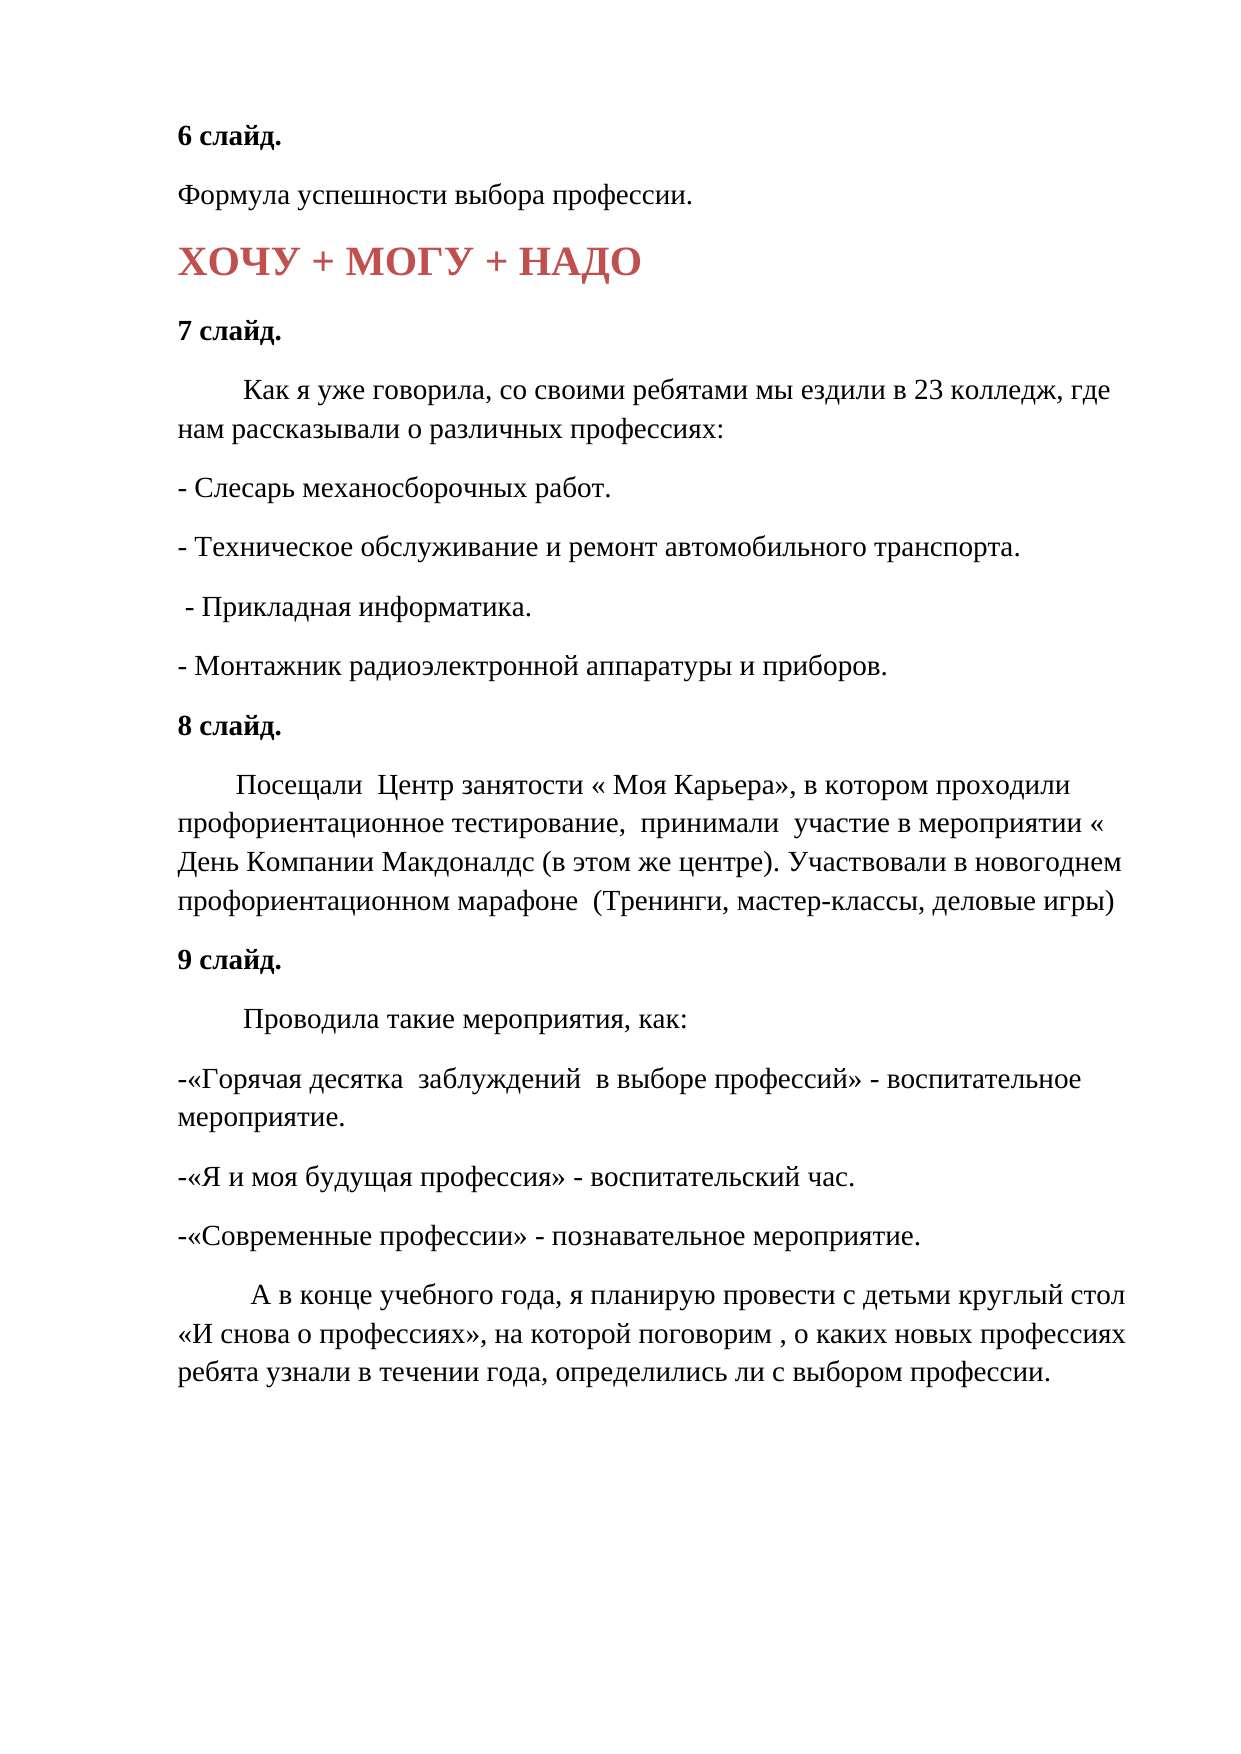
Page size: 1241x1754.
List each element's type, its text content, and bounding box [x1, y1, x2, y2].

text -«Я и моя будущая профессия» - воспитательский час. [177, 1159, 1152, 1192]
text - Прикладная информатика. [177, 589, 1152, 622]
text 6 слайд. [177, 118, 1152, 152]
text 8 слайд. [177, 708, 1152, 741]
text А в конце учебного года, я планирую провести с детьми круглый стол «И снова о профессиях», на которой поговорим , о каких новых профессиях ребята узнали в течении года, определились ли с выбором профессии. [177, 1277, 1152, 1388]
text - Слесарь механосборочных работ. [177, 470, 1152, 504]
text - Монтажник радиоэлектронной аппаратуры и приборов. [177, 648, 1152, 682]
text -«Современные профессии» - познавательное мероприятие. [177, 1218, 1152, 1252]
text 9 слайд. [177, 942, 1152, 976]
text - Техническое обслуживание и ремонт автомобильного транспорта. [177, 529, 1152, 563]
text Посещали Центр занятости « Моя Карьера», в котором проходили профориентационное тестирование, принимали участие в мероприятии « День Компании Макдоналдс (в этом же центре). Участвовали в новогоднем профориентационном марафоне (Тренинги, мастер-классы, деловые игры) [177, 767, 1152, 916]
text -«Горячая десятка заблуждений в выборе профессий» - воспитательное мероприятие. [177, 1061, 1152, 1133]
text Как я уже говорила, со своими ребятами мы ездили в 23 колледж, где нам рассказывали о различных профессиях: [177, 372, 1152, 444]
text 7 слайд. [177, 313, 1152, 346]
text Формула успешности выбора профессии. [177, 177, 1152, 211]
text Проводила такие мероприятия, как: [177, 1001, 1152, 1035]
text ХОЧУ + МОГУ + НАДО [177, 237, 1152, 285]
